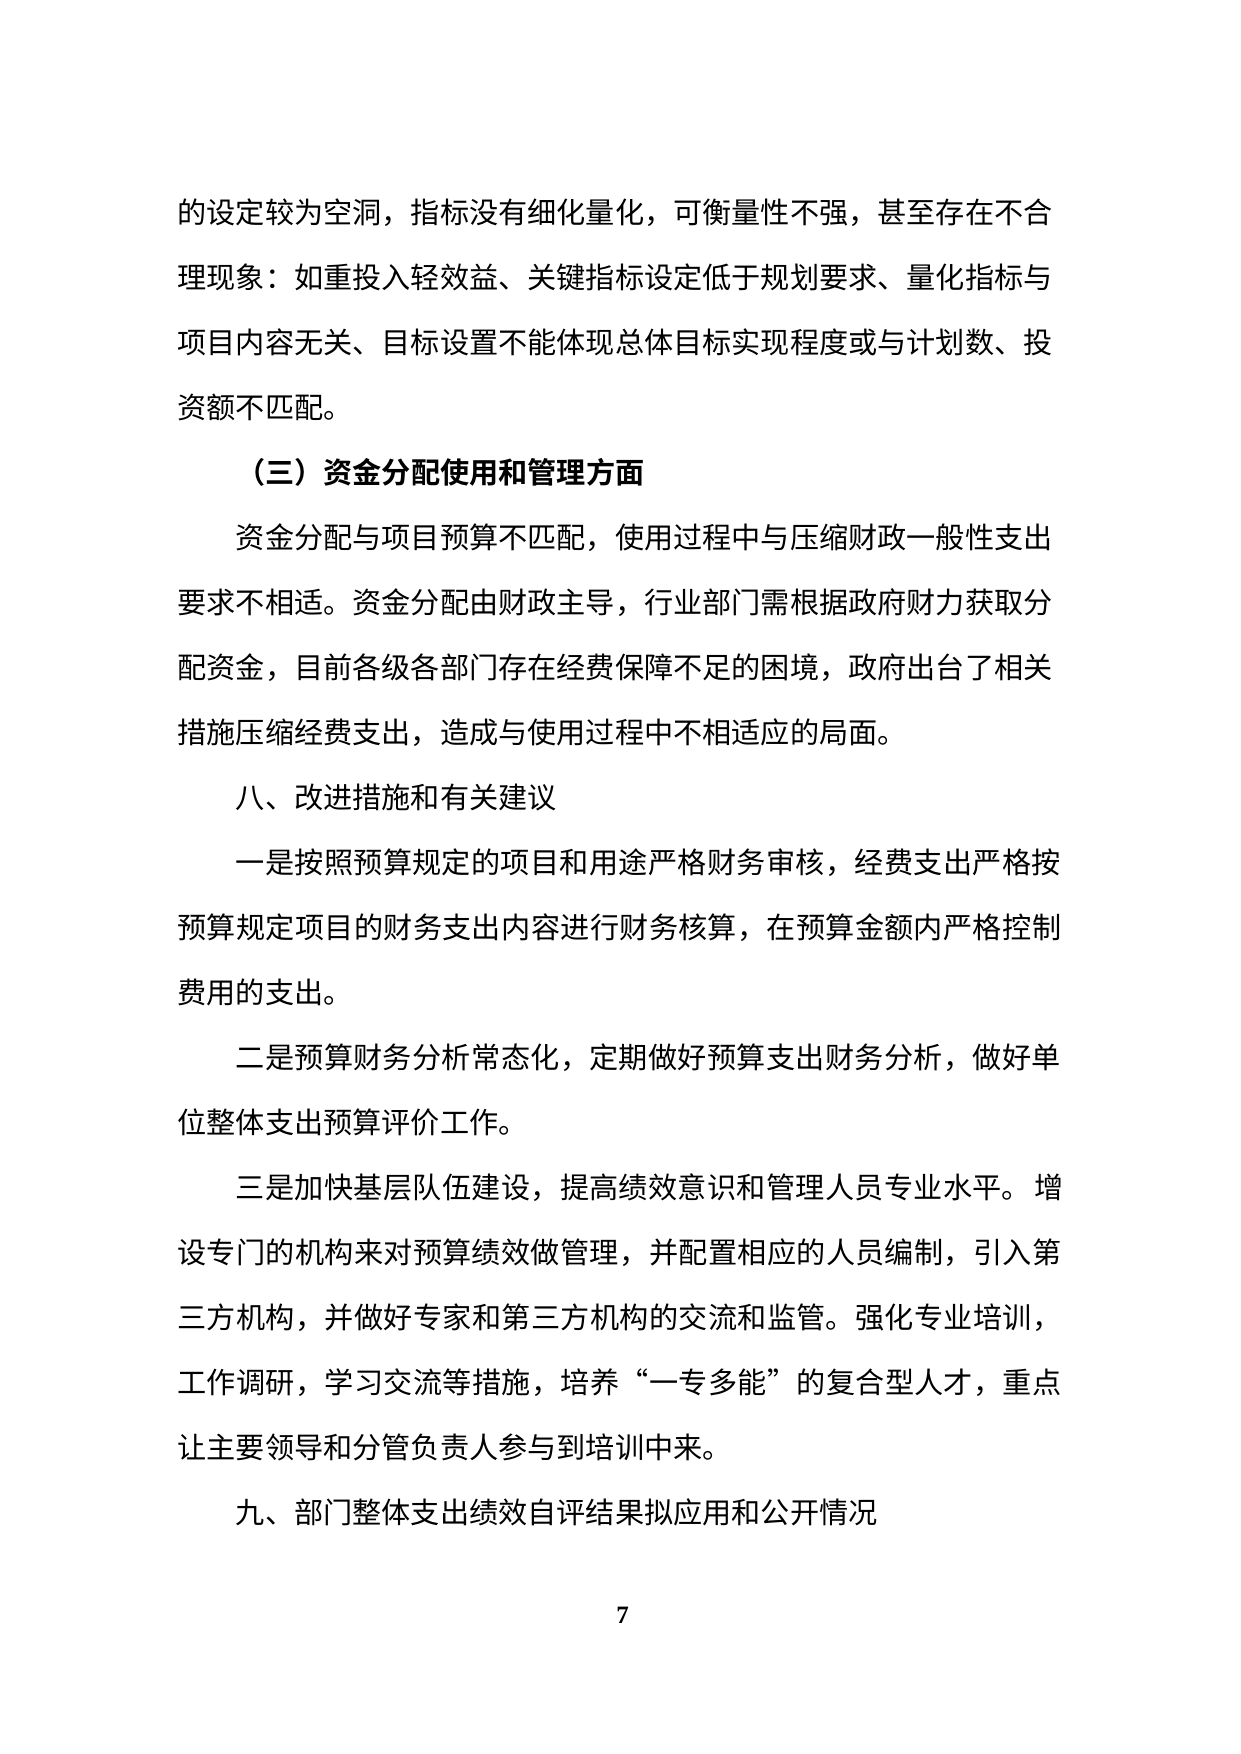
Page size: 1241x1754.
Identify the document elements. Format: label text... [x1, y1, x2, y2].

text 三是加快基层队伍建设，提高绩效意识和管理人员专业水平。增设专门的机构来对预算绩效做管理，并配置相应的人员编制，引入第三方机构，并做好专家和第三方机构的交流和监管。强化专业培训，工作调研，学习交流等措施，培养“一专多能”的复合型人才，重点让主要领导和分管负责人参与到培训中来。 [177, 1153, 1063, 1478]
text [177, 178, 1063, 438]
list 资金分配与项目预算不匹配，使用过程中与压缩财政一般性支出要求不相适。资金分配由财政主导，行业部门需根据政府财力获取分配资金，目前各级各部门存在经费保障不足的困境，政府出台了相关措施压缩经费支出，造成与使用过程中不相适应的局面。 [177, 503, 1063, 763]
text 八、改进措施和有关建议 [177, 763, 1063, 828]
text 一是按照预算规定的项目和用途严格财务审核，经费支出严格按预算规定项目的财务支出内容进行财务核算，在预算金额内严格控制费用的支出。 [177, 828, 1063, 1023]
text 九、部门整体支出绩效自评结果拟应用和公开情况 [177, 1478, 1063, 1543]
text 二是预算财务分析常态化，定期做好预算支出财务分析，做好单位整体支出预算评价工作。 [177, 1023, 1063, 1153]
list （三）资金分配使用和管理方面 [177, 438, 1063, 503]
